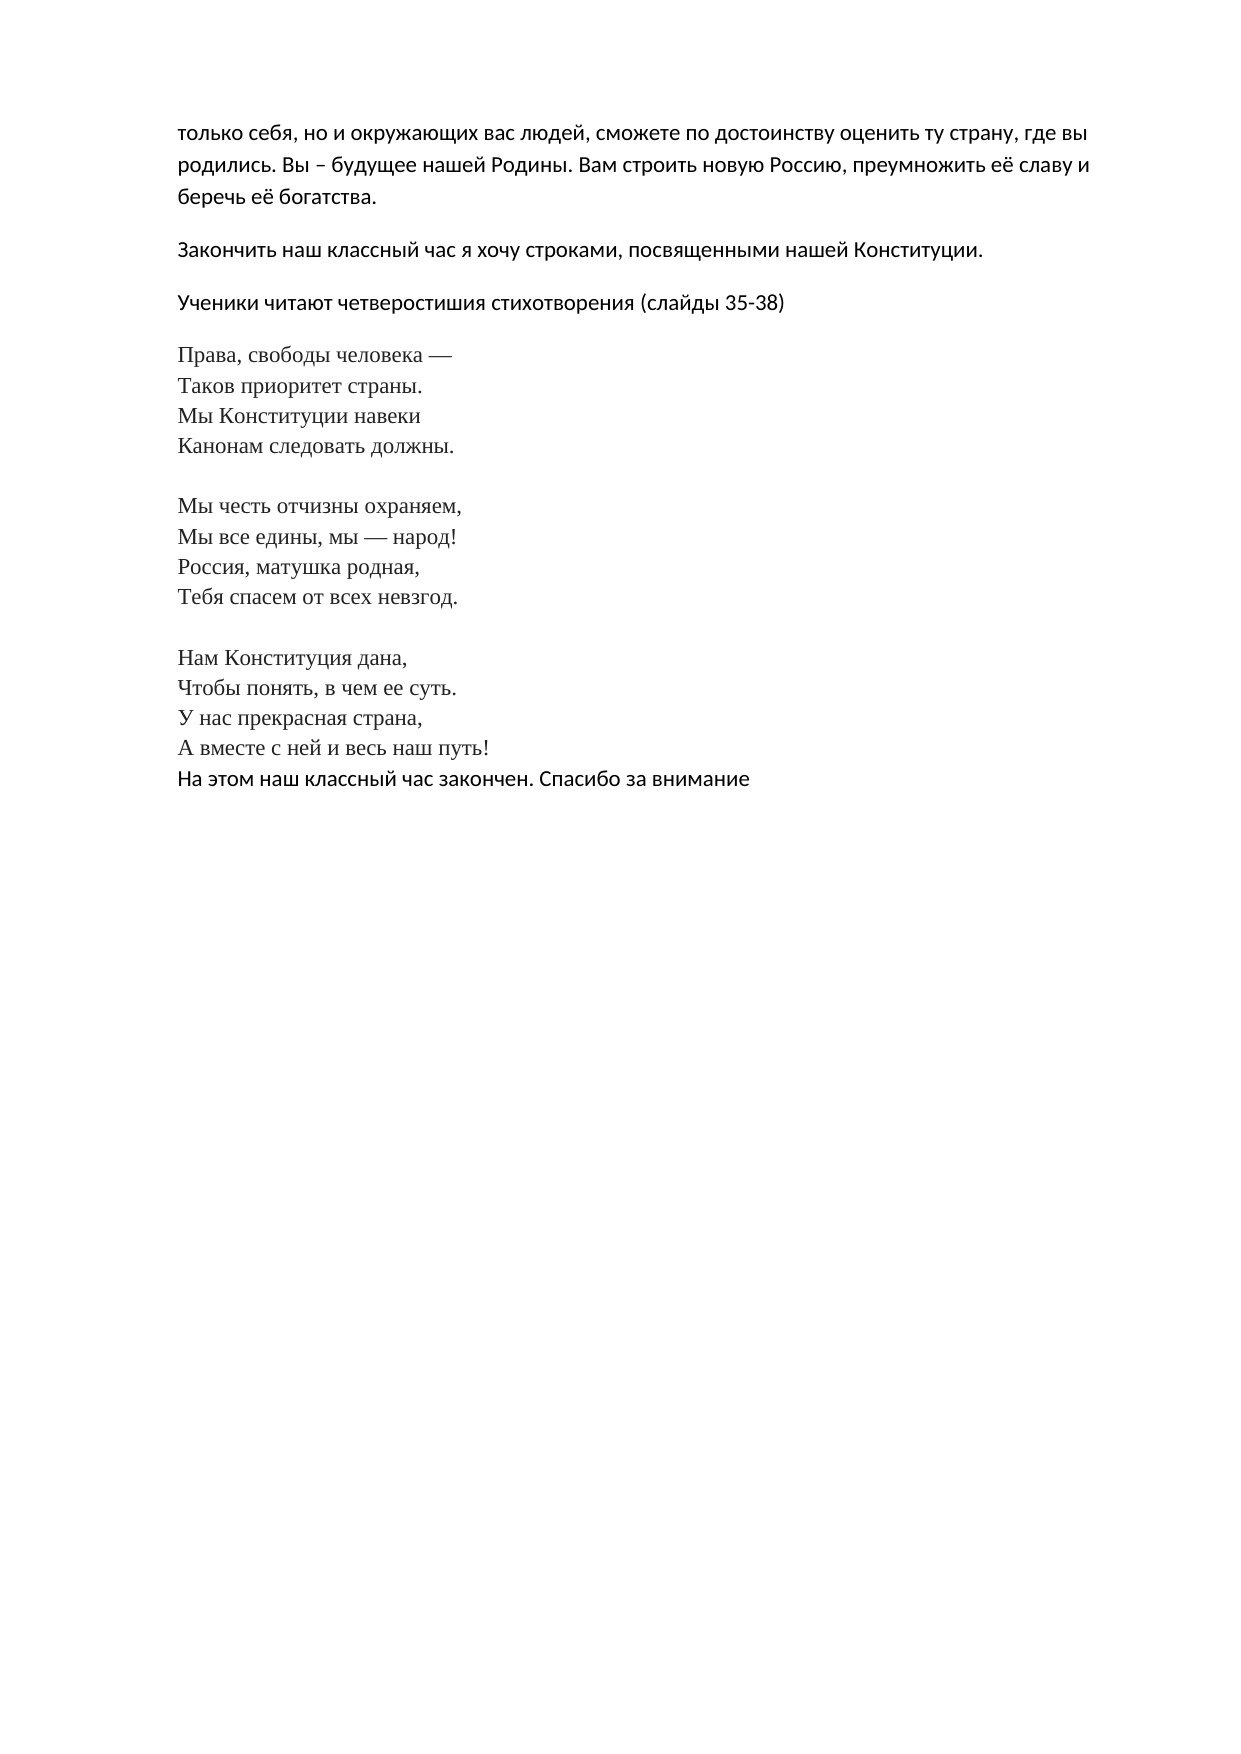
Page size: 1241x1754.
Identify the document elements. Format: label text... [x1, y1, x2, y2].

text Закончить наш классный час я хочу строками, посвященными нашей Конституции. [177, 236, 1152, 263]
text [177, 118, 1152, 211]
text Права, свободы человека — Таков приоритет страны. Мы Конституции навеки Канонам следовать должны. Мы честь отчизны охраняем, Мы все едины, мы — народ! Россия, матушка родная, Тебя спасем от всех невзгод. Нам Конституция дана, Чтобы понять, в чем ее суть. [177, 342, 1152, 700]
text Ученики читают четверостишия стихотворения (слайды 35-38) [177, 288, 1152, 317]
text На этом наш классный час закончен. Спасибо за внимание [177, 764, 1152, 792]
text У нас прекрасная страна, А вместе с ней и весь наш путь! [177, 704, 1152, 761]
